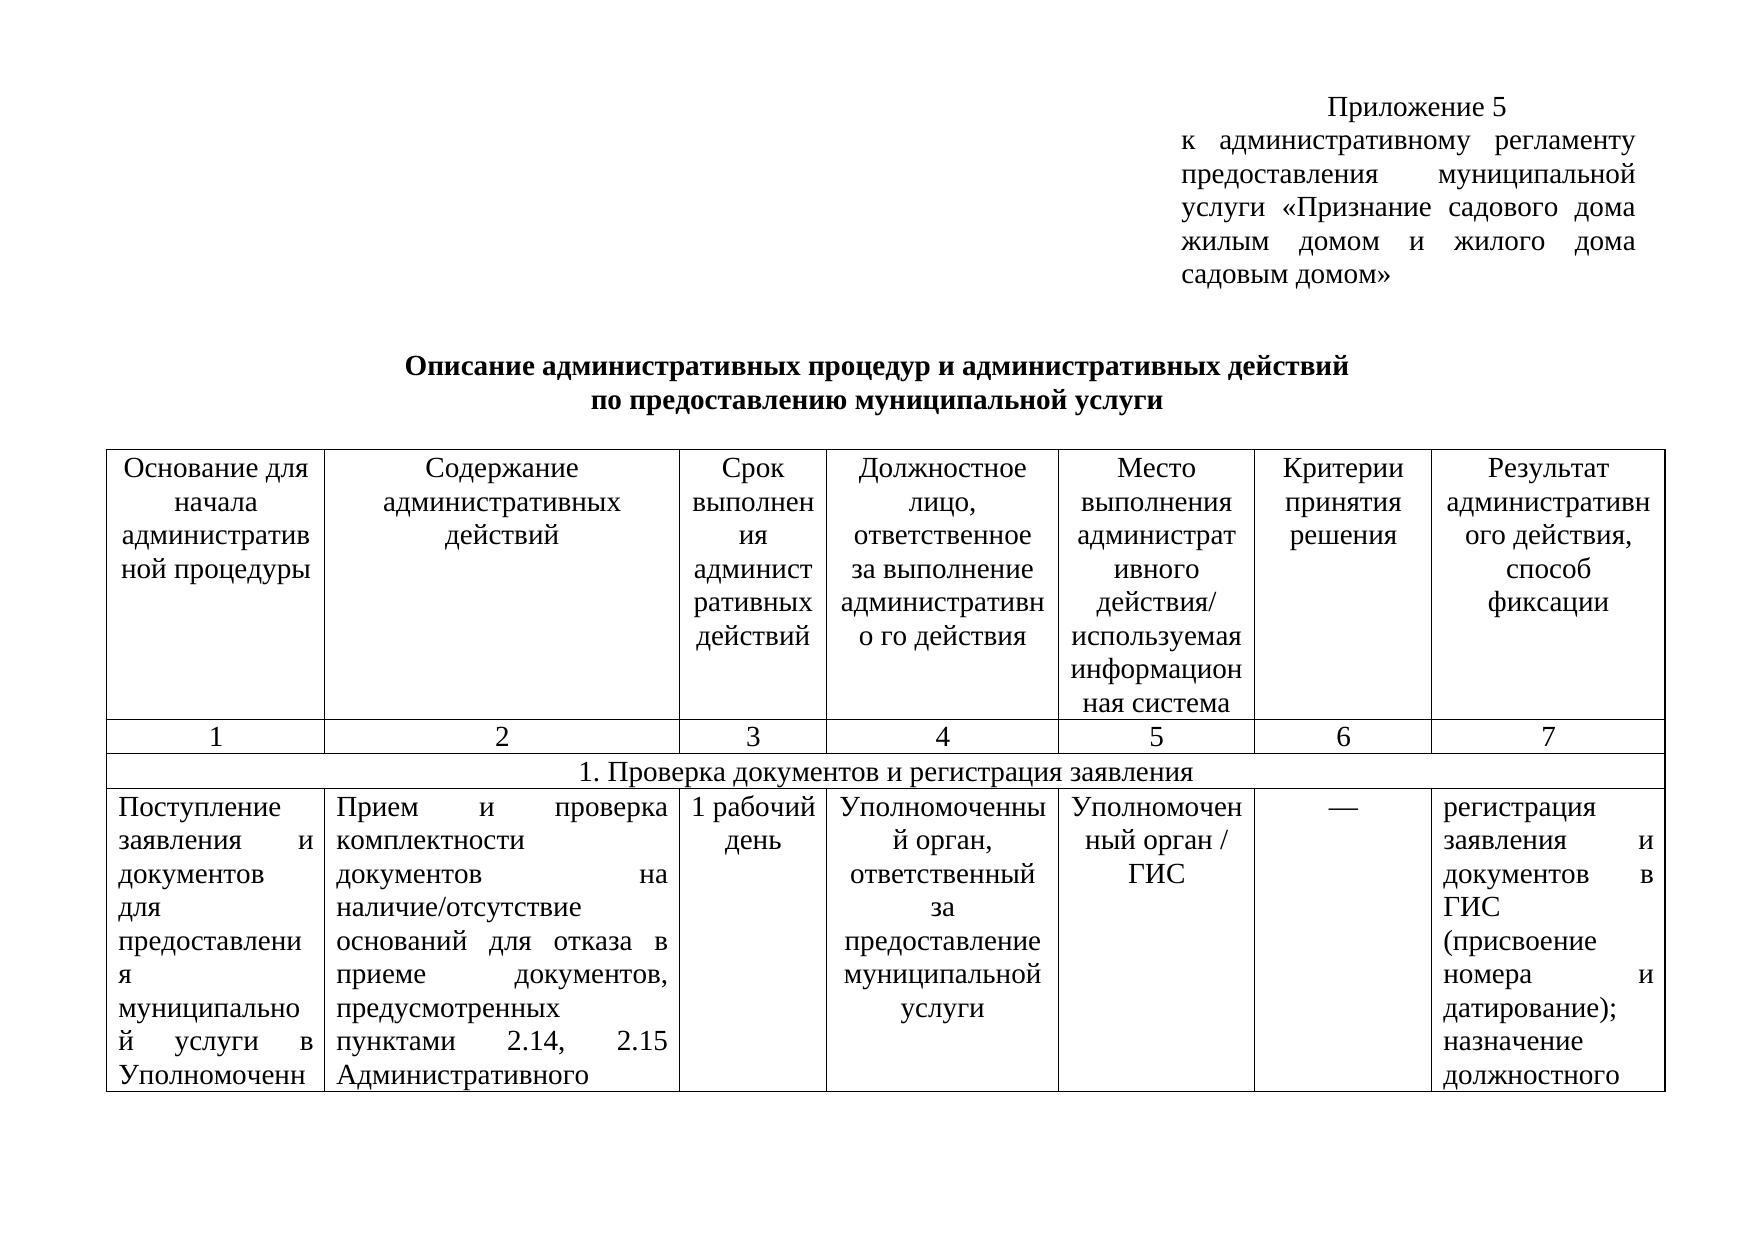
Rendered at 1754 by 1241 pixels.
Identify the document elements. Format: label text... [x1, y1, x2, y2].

table_cell 1 [107, 720, 324, 753]
table_cell 2 [325, 720, 679, 753]
table_header Должностное лицо, ответственное за выполнение административно го действия [827, 450, 1058, 718]
table_header Результат административного действия, способ фиксации [1432, 450, 1664, 718]
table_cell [325, 789, 679, 1091]
table_cell 4 [827, 720, 1058, 753]
table_header Критерии принятия решения [1255, 450, 1431, 718]
table_cell 1 рабочий день [680, 789, 826, 1091]
table_header Содержание административных действий [325, 450, 679, 718]
table_cell 5 [1059, 720, 1254, 753]
table_cell — [1255, 789, 1431, 1091]
table_cell 1. Проверка документов и регистрация заявления [107, 754, 1664, 788]
table_header Срок выполнения административных действий [680, 450, 826, 718]
text Приложение 5 [1181, 89, 1636, 122]
table_header Место выполнения административного действия/ используемая информационная система [1059, 450, 1254, 718]
table_header Основание для начала административной процедуры [107, 450, 324, 718]
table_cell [1432, 789, 1664, 1091]
table_cell 6 [1255, 720, 1431, 753]
text к административному регламенту предоставления муниципальной услуги «Признание садового дома жилым домом и жилого дома садовым домом» [1181, 122, 1636, 290]
table_cell 7 [1432, 720, 1664, 753]
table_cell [107, 789, 324, 1091]
text Описание административных процедур и административных действий [118, 348, 1636, 382]
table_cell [827, 789, 1058, 1091]
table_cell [1059, 789, 1254, 1091]
text по предоставлению муниципальной услуги [118, 382, 1636, 416]
table_cell 3 [680, 720, 826, 753]
